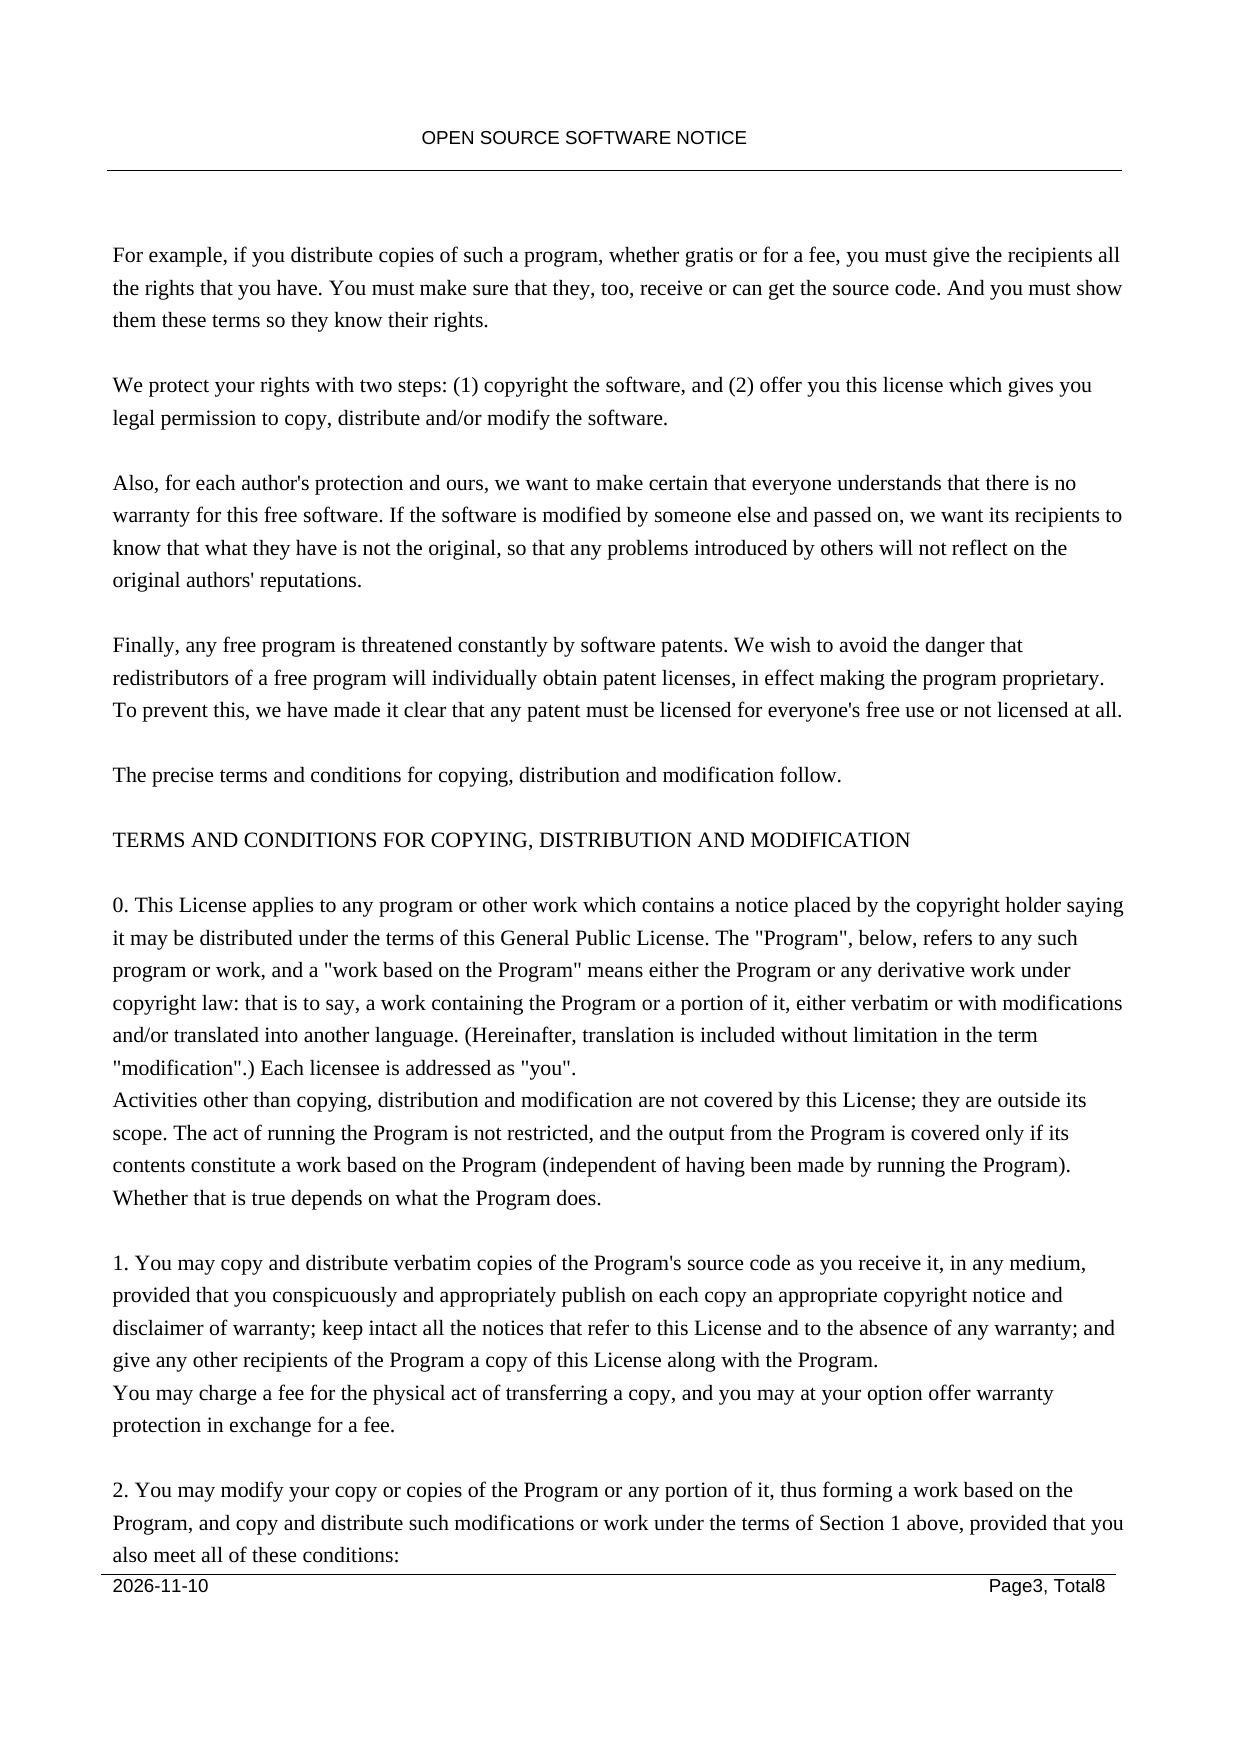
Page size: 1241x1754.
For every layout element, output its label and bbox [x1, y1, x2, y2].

text [112, 206, 1128, 1571]
